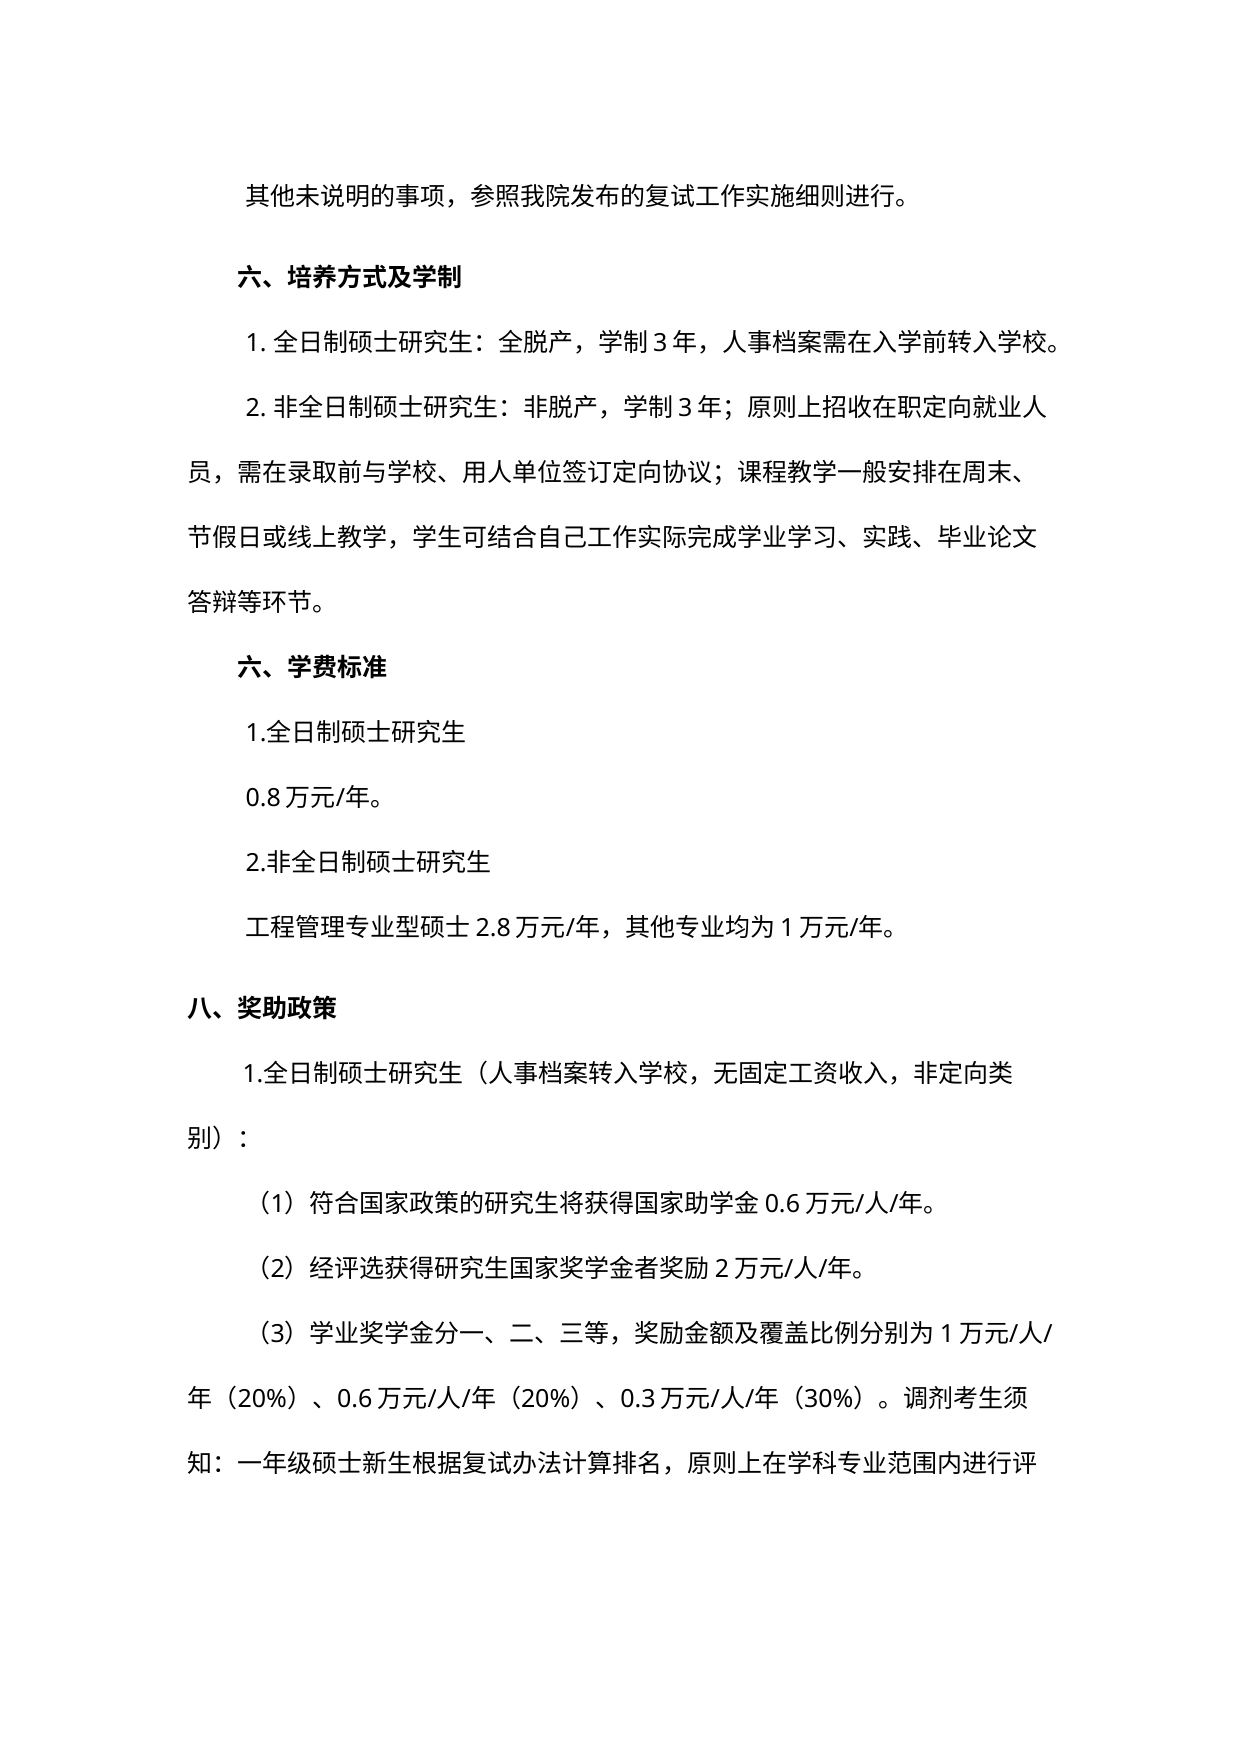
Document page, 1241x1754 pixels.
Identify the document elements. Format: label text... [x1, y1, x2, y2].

text 工程管理专业型硕士2.8万元/年，其他专业均为1万元/年。 [187, 893, 1053, 958]
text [187, 1299, 1053, 1494]
text 1.全日制硕士研究生（人事档案转入学校，无固定工资收入，非定向类别）： [187, 1039, 1053, 1169]
text 八、奖助政策 [187, 974, 1053, 1039]
text 2.非全日制硕士研究生 [187, 828, 1053, 893]
text （2）经评选获得研究生国家奖学金者奖励2万元/人/年。 [187, 1234, 1053, 1299]
text 六、学费标准 [187, 633, 1053, 698]
text 1. 全日制硕士研究生：全脱产，学制3年，人事档案需在入学前转入学校。 [187, 308, 1053, 373]
text 0.8万元/年。 [187, 763, 1053, 828]
text 其他未说明的事项，参照我院发布的复试工作实施细则进行。 [187, 162, 1053, 227]
text 1.全日制硕士研究生 [187, 698, 1053, 763]
text 六、培养方式及学制 [187, 243, 1053, 308]
text （1）符合国家政策的研究生将获得国家助学金0.6万元/人/年。 [187, 1169, 1053, 1234]
text 2. 非全日制硕士研究生：非脱产，学制3年；原则上招收在职定向就业人员，需在录取前与学校、用人单位签订定向协议；课程教学一般安排在周末、节假日或线上教学，学生可结合自己工作实际完成学业学习、实践、毕业论文答辩等环节。 [187, 373, 1053, 633]
